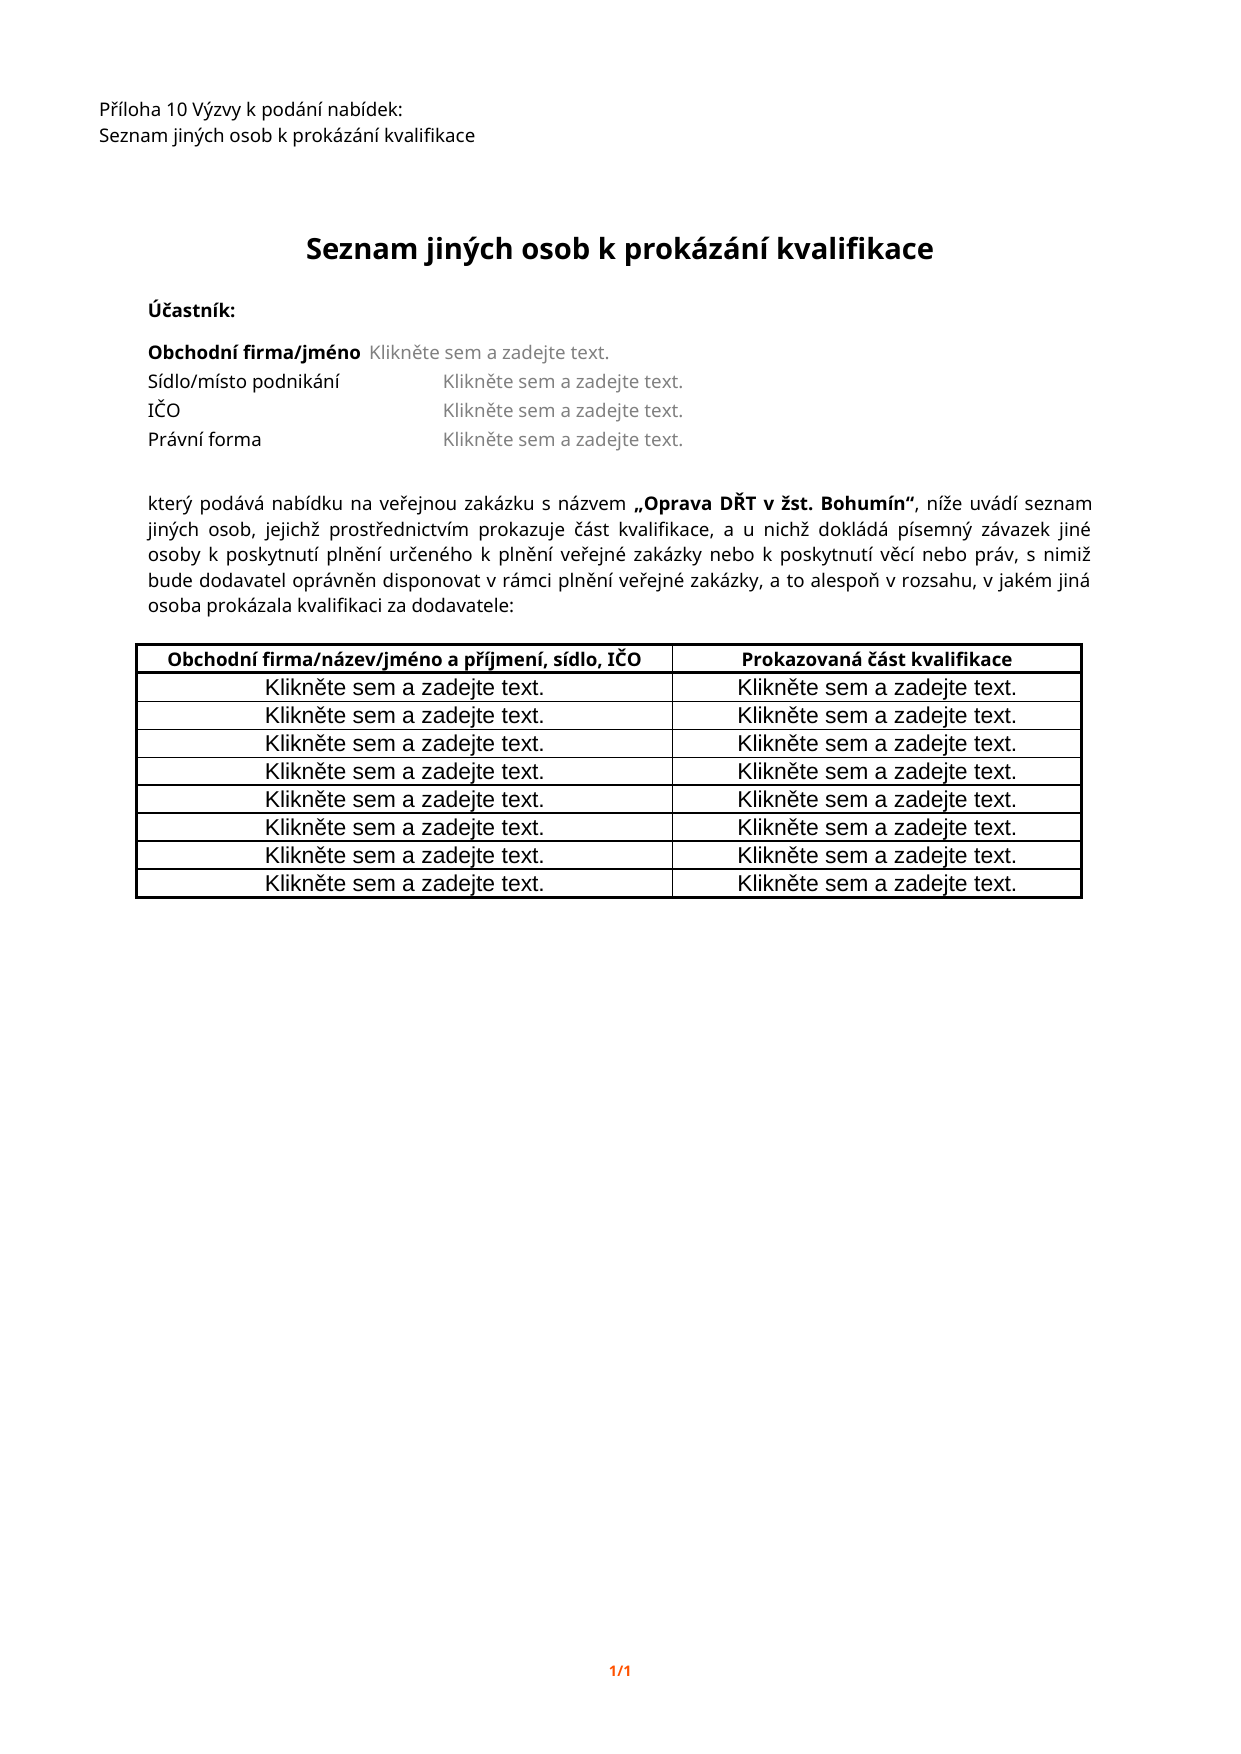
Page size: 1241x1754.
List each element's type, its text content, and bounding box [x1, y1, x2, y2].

text Účastník: [148, 293, 1093, 324]
title Seznam jiných osob k prokázání kvalifikace [148, 228, 1093, 268]
table_header Prokazovaná část kvalifikace [673, 646, 1080, 671]
text Obchodní firma/jméno [148, 336, 1093, 365]
text který podává nabídku na veřejnou zakázku s názvem „Oprava DŘT v žst. Bohumín“, níže uvádí seznam jiných osob, jejichž prostřednictvím prokazuje část kvalifikace, a u nichž dokládá písemný závazek jiné osoby k poskytnutí plnění určeného k plnění veřejné zakázky nebo k poskytnutí věcí nebo práv, s nimiž bude dodavatel oprávněn disponovat v rámci plnění veřejné zakázky, a to alespoň v rozsahu, v jakém jiná osoba prokázala kvalifikaci za dodavatele: [148, 490, 1093, 618]
text Právní forma [148, 423, 1093, 452]
text Sídlo/místo podnikání [148, 365, 1093, 394]
text IČO [148, 394, 1093, 423]
table_header Obchodní firma/název/jméno a příjmení, sídlo, IČO [138, 646, 672, 671]
